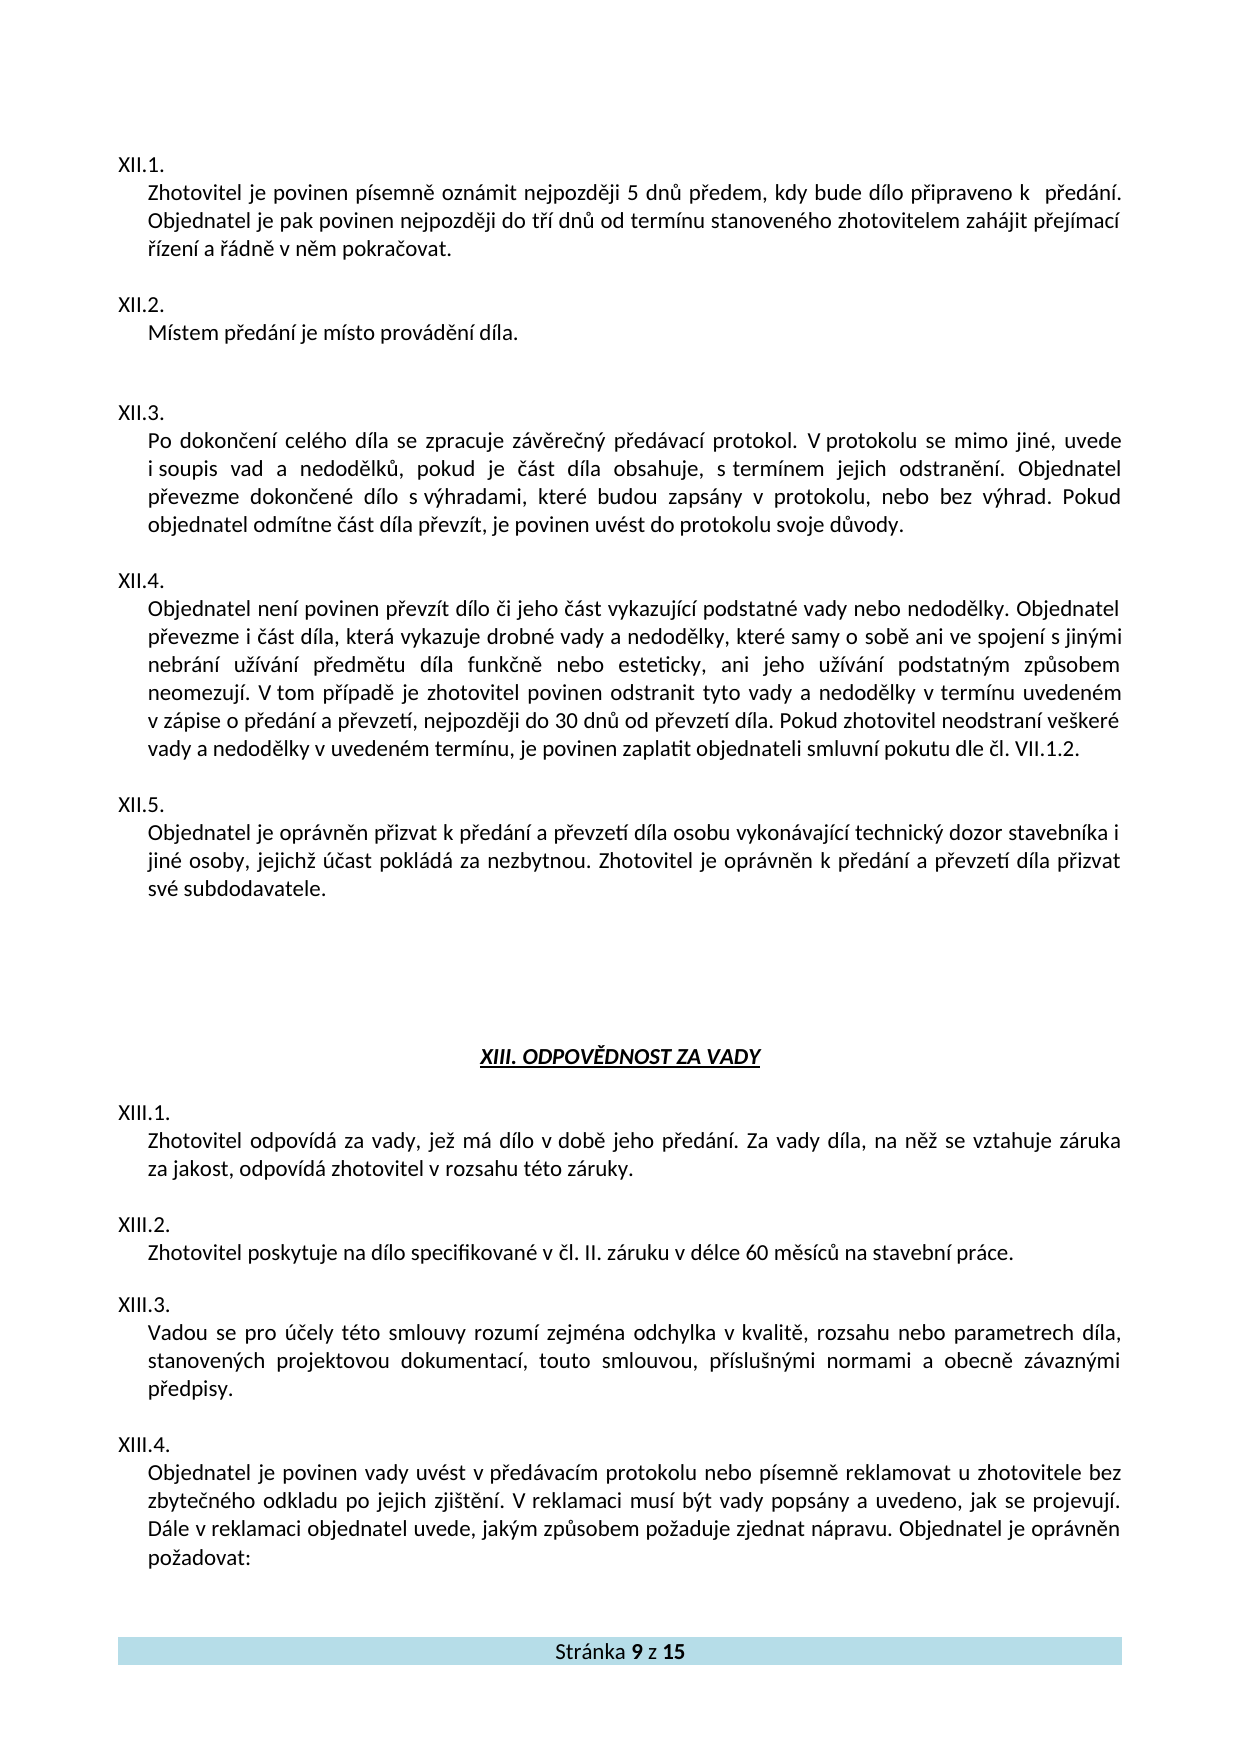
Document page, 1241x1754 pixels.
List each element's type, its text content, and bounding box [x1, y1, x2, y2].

text XIII. ODPOVĚDNOST ZA VADY [118, 1042, 1122, 1070]
text XII.4. [118, 566, 1122, 594]
text Po dokončení celého díla se zpracuje závěrečný předávací protokol. V protokolu se mimo jiné, uvede i soupis vad a nedodělků, pokud je část díla obsahuje, s termínem jejich odstranění. Objednatel převezme dokončené dílo s výhradami, které budou zapsány v protokolu, nebo bez výhrad. Pokud objednatel odmítne část díla převzít, je povinen uvést do protokolu svoje důvody. [148, 426, 1122, 538]
text Zhotovitel poskytuje na dílo specifikované v čl. II. záruku v délce 60 měsíců na stavební práce. [148, 1238, 1122, 1266]
text Objednatel není povinen převzít dílo či jeho část vykazující podstatné vady nebo nedodělky. Objednatel převezme i část díla, která vykazuje drobné vady a nedodělky, které samy o sobě ani ve spojení s jinými nebrání užívání předmětu díla funkčně nebo esteticky, ani jeho užívání podstatným způsobem neomezují. V tom případě je zhotovitel povinen odstranit tyto vady a nedodělky v termínu uvedeném v zápise o předání a převzetí, nejpozději do 30 dnů od převzetí díla. Pokud zhotovitel neodstraní veškeré vady a nedodělky v uvedeném termínu, je povinen zaplatit objednateli smluvní pokutu dle čl. VII.1.2. [148, 594, 1122, 762]
text XIII.4. [118, 1431, 1122, 1458]
text XIII.1. [118, 1098, 1122, 1126]
text XII.2. [118, 290, 1122, 318]
text Vadou se pro účely této smlouvy rozumí zejména odchylka v kvalitě, rozsahu nebo parametrech díla, stanovených projektovou dokumentací, touto smlouvou, příslušnými normami a obecně závaznými předpisy. [148, 1318, 1122, 1402]
text Zhotovitel odpovídá za vady, jež má dílo v době jeho předání. Za vady díla, na něž se vztahuje záruka za jakost, odpovídá zhotovitel v rozsahu této záruky. [148, 1126, 1122, 1182]
text Objednatel je povinen vady uvést v předávacím protokolu nebo písemně reklamovat u zhotovitele bez zbytečného odkladu po jejich zjištění. V reklamaci musí být vady popsány a uvedeno, jak se projevují. Dále v reklamaci objednatel uvede, jakým způsobem požaduje zjednat nápravu. Objednatel je oprávněn požadovat: [148, 1458, 1122, 1571]
text XIII.2. [118, 1210, 1122, 1238]
text XIII.3. [118, 1290, 1122, 1318]
text XII.5. [118, 790, 1122, 818]
text Objednatel je oprávněn přizvat k předání a převzetí díla osobu vykonávající technický dozor stavebníka i jiné osoby, jejichž účast pokládá za nezbytnou. Zhotovitel je oprávněn k předání a převzetí díla přizvat své subdodavatele. [148, 818, 1122, 902]
text XII.1. [118, 150, 1122, 178]
text Místem předání je místo provádění díla. [148, 318, 1122, 346]
text XII.3. [118, 398, 1122, 426]
text Zhotovitel je povinen písemně oznámit nejpozději 5 dnů předem, kdy bude dílo připraveno k předání. Objednatel je pak povinen nejpozději do tří dnů od termínu stanoveného zhotovitelem zahájit přejímací řízení a řádně v něm pokračovat. [148, 178, 1122, 262]
